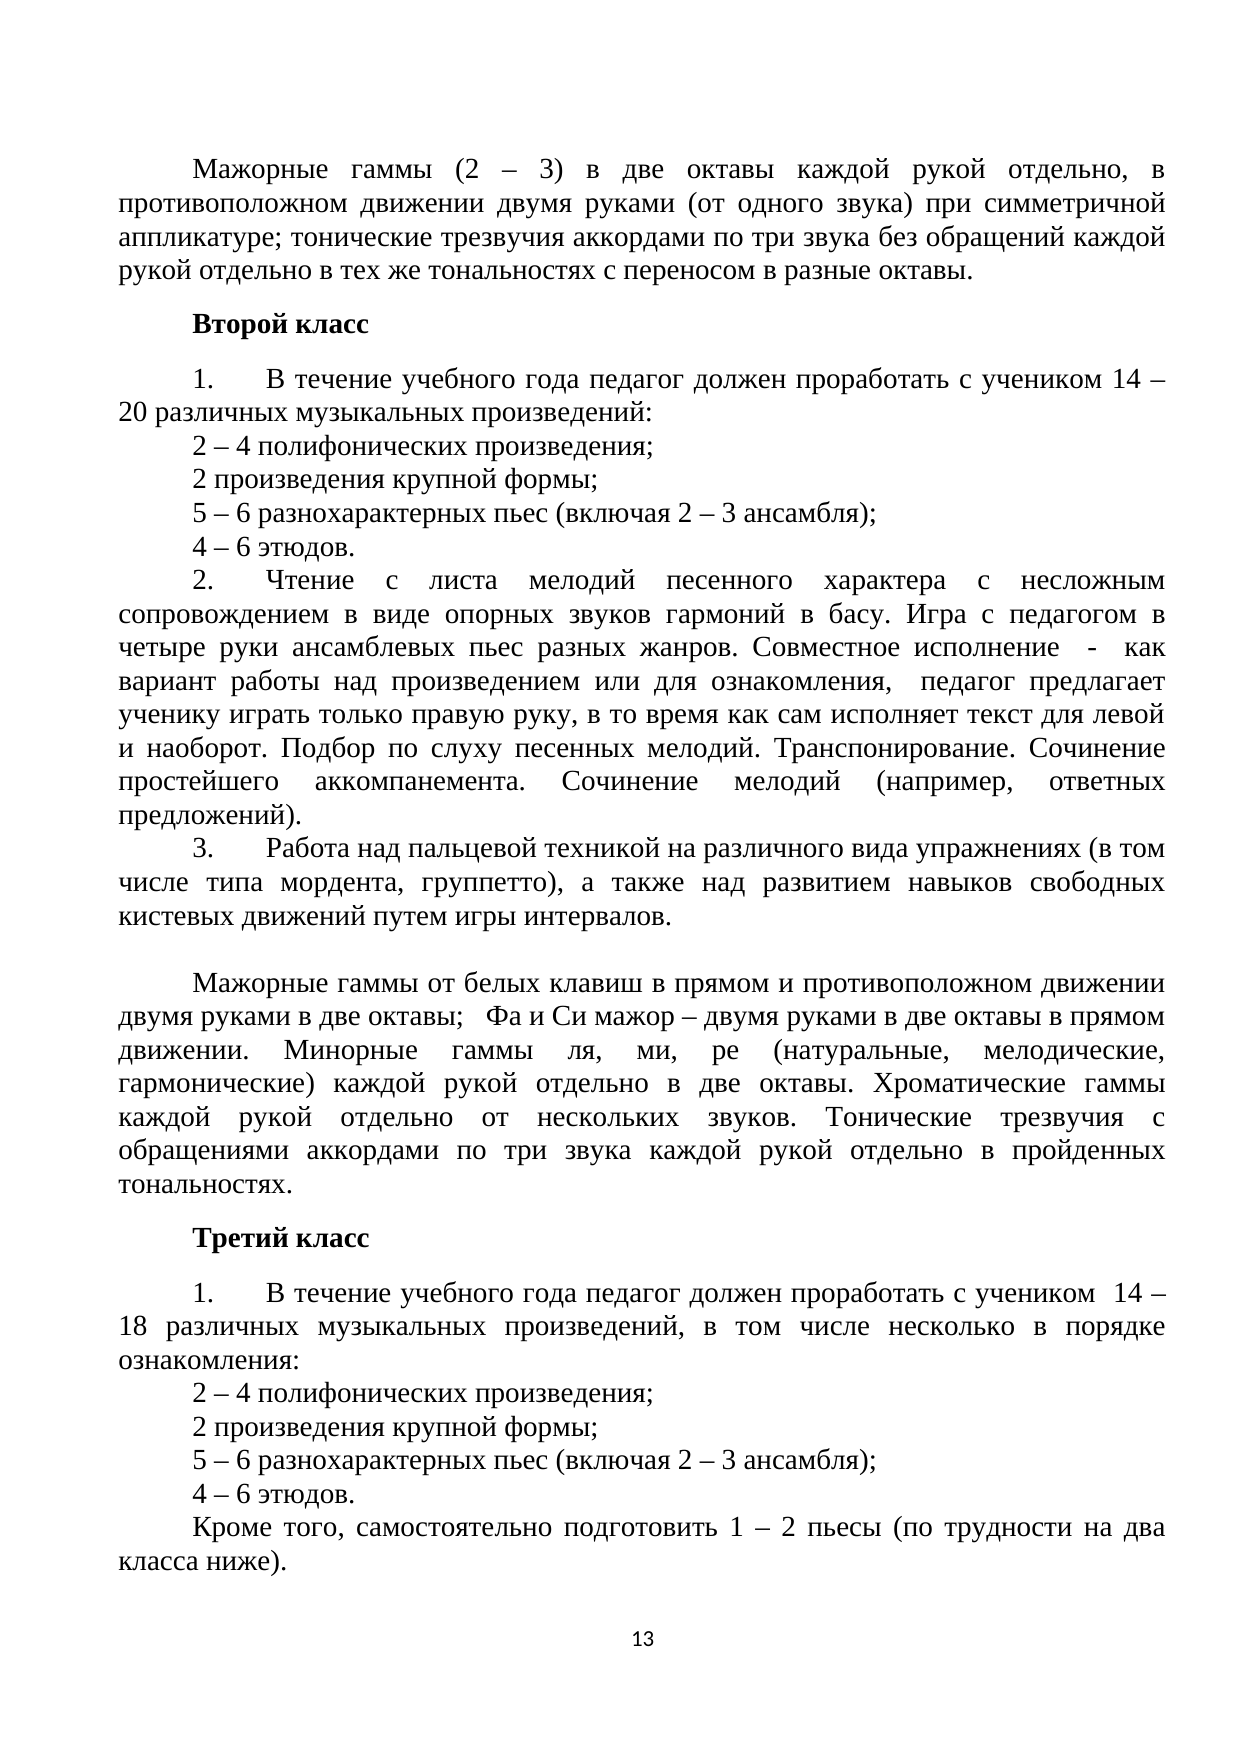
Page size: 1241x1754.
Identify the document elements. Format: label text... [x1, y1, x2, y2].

text Второй класс [118, 307, 1167, 340]
list 5 – 6 разнохарактерных пьес (включая 2 – 3 ансамбля); [118, 1442, 1167, 1476]
list 2 – 4 полифонических произведения; [118, 428, 1167, 462]
list 2 произведения крупной формы; [118, 462, 1167, 495]
list Мажорные гаммы от белых клавиш в прямом и противоположном движении двумя руками в две октавы; Фа и Си мажор – двумя руками в две октавы в прямом движении. Минорные гаммы ля, ми, ре (натуральные, мелодические, гармонические) каждой рукой отдельно в две октавы. Хроматические гаммы каждой рукой отдельно от нескольких звуков. Тонические трезвучия с обращениями аккордами по три звука каждой рукой отдельно в пройденных тональностях. [118, 965, 1167, 1199]
list 4 – 6 этюдов. [118, 1476, 1167, 1509]
list В течение учебного года педагог должен проработать с учеником 14 – 18 различных музыкальных произведений, в том числе несколько в порядке ознакомления: [118, 1275, 1167, 1375]
list Работа над пальцевой техникой на различного вида упражнениях (в том числе типа мордента, группетто), а также над развитием навыков свободных кистевых движений путем игры интервалов. [118, 831, 1167, 931]
list 5 – 6 разнохарактерных пьес (включая 2 – 3 ансамбля); [118, 495, 1167, 529]
list Чтение с листа мелодий песенного характера с несложным сопровождением в виде опорных звуков гармоний в басу. Игра с педагогом в четыре руки ансамблевых пьес разных жанров. Совместное исполнение - как вариант работы над произведением или для ознакомления, педагог предлагает ученику играть только правую руку, в то время как сам исполняет текст для левой и наоборот. Подбор по слуху песенных мелодий. Транспонирование. Сочинение простейшего аккомпанемента. Сочинение мелодий (например, ответных предложений). [118, 562, 1167, 831]
list Мажорные гаммы (2 – 3) в две октавы каждой рукой отдельно, в противоположном движении двумя руками (от одного звука) при симметричной аппликатуре; тонические трезвучия аккордами по три звука без обращений каждой рукой отдельно в тех же тональностях с переносом в разные октавы. [118, 152, 1167, 286]
list 2 – 4 полифонических произведения; [118, 1375, 1167, 1409]
list 2 произведения крупной формы; [118, 1409, 1167, 1442]
text Третий класс [118, 1220, 1167, 1254]
list 4 – 6 этюдов. [118, 529, 1167, 562]
list Кроме того, самостоятельно подготовить 1 – 2 пьесы (по трудности на два класса ниже). [118, 1509, 1167, 1577]
list В течение учебного года педагог должен проработать с учеником 14 – 20 различных музыкальных произведений: [118, 361, 1167, 428]
